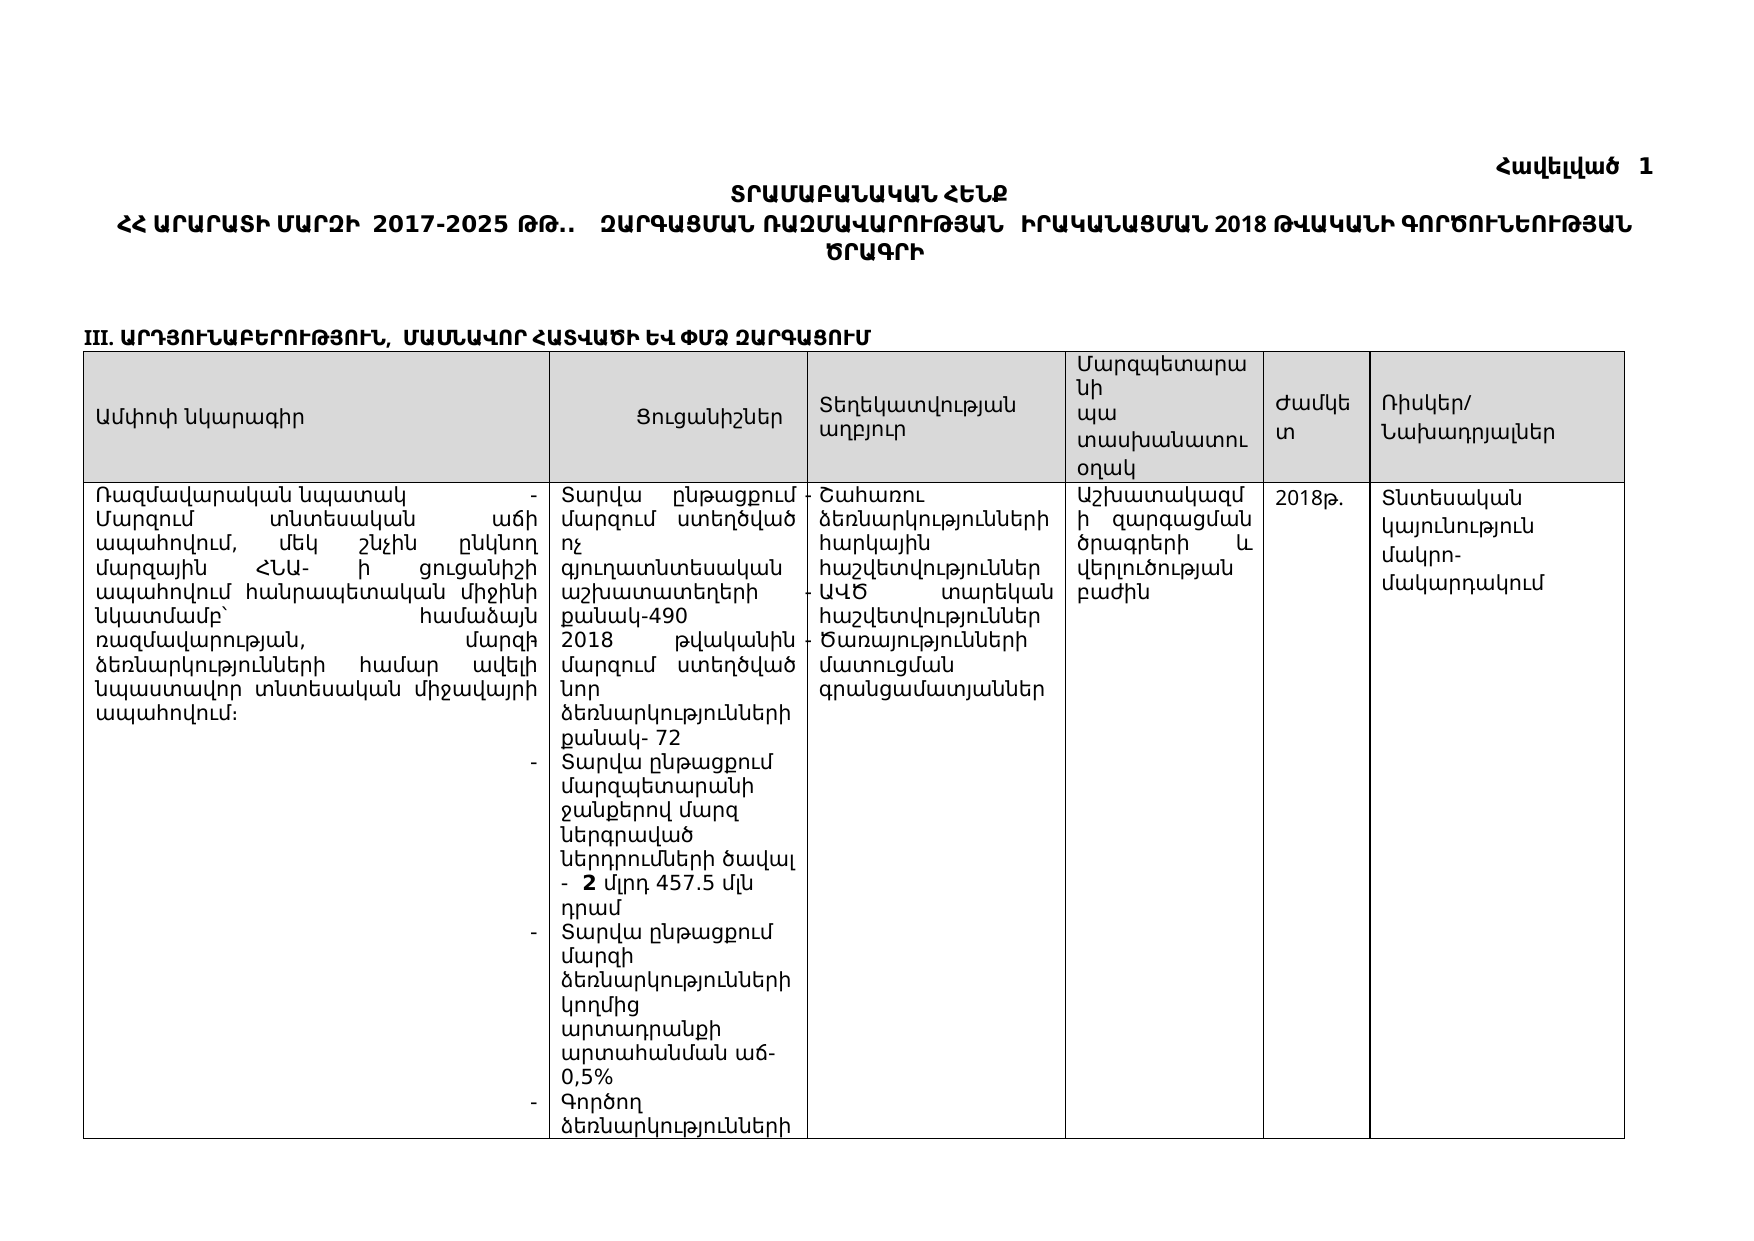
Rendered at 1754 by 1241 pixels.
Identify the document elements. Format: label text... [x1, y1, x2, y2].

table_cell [1371, 483, 1624, 1138]
table_header Ժամկետ [1264, 352, 1369, 482]
table_header Մարզպետարանի պատասխանատու օղակ [1066, 352, 1263, 482]
table_header Ռիսկեր/Նախադրյալներ [1371, 352, 1624, 482]
text III. ԱՐԴՅՈՒՆԱԲԵՐՈՒԹՅՈՒՆ, ՄԱՍՆԱՎՈՐ ՀԱՏՎԱԾԻ ԵՎ ՓՄՁ ԶԱՐԳԱՑՈՒՄ [84, 323, 1665, 351]
text Հավելված 1 [84, 150, 1654, 181]
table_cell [808, 483, 1065, 1138]
text ՏՐԱՄԱԲԱՆԱԿԱՆ ՀԵՆՔ [84, 181, 1654, 208]
table_header Տեղեկատվության աղբյուր [808, 352, 1065, 482]
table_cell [84, 483, 549, 1138]
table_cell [550, 483, 807, 1138]
table_cell 2018թ. [1264, 483, 1369, 1138]
text ՀՀ ԱՐԱՐԱՏԻ ՄԱՐԶԻ 2017-2025 ԹԹ.. ԶԱՐԳԱՑՄԱՆ ՌԱԶՄԱՎԱՐՈՒԹՅԱՆ ԻՐԱԿԱՆԱՑՄԱՆ 2018 ԹՎԱԿԱՆԻ ԳՈՐԾՈՒՆԵՈՒԹՅԱՆ ԾՐԱԳՐԻ [84, 208, 1665, 266]
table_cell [1066, 483, 1263, 1138]
table_header Ամփոփ նկարագիր [84, 352, 549, 482]
table_header Ցուցանիշներ [550, 352, 807, 482]
